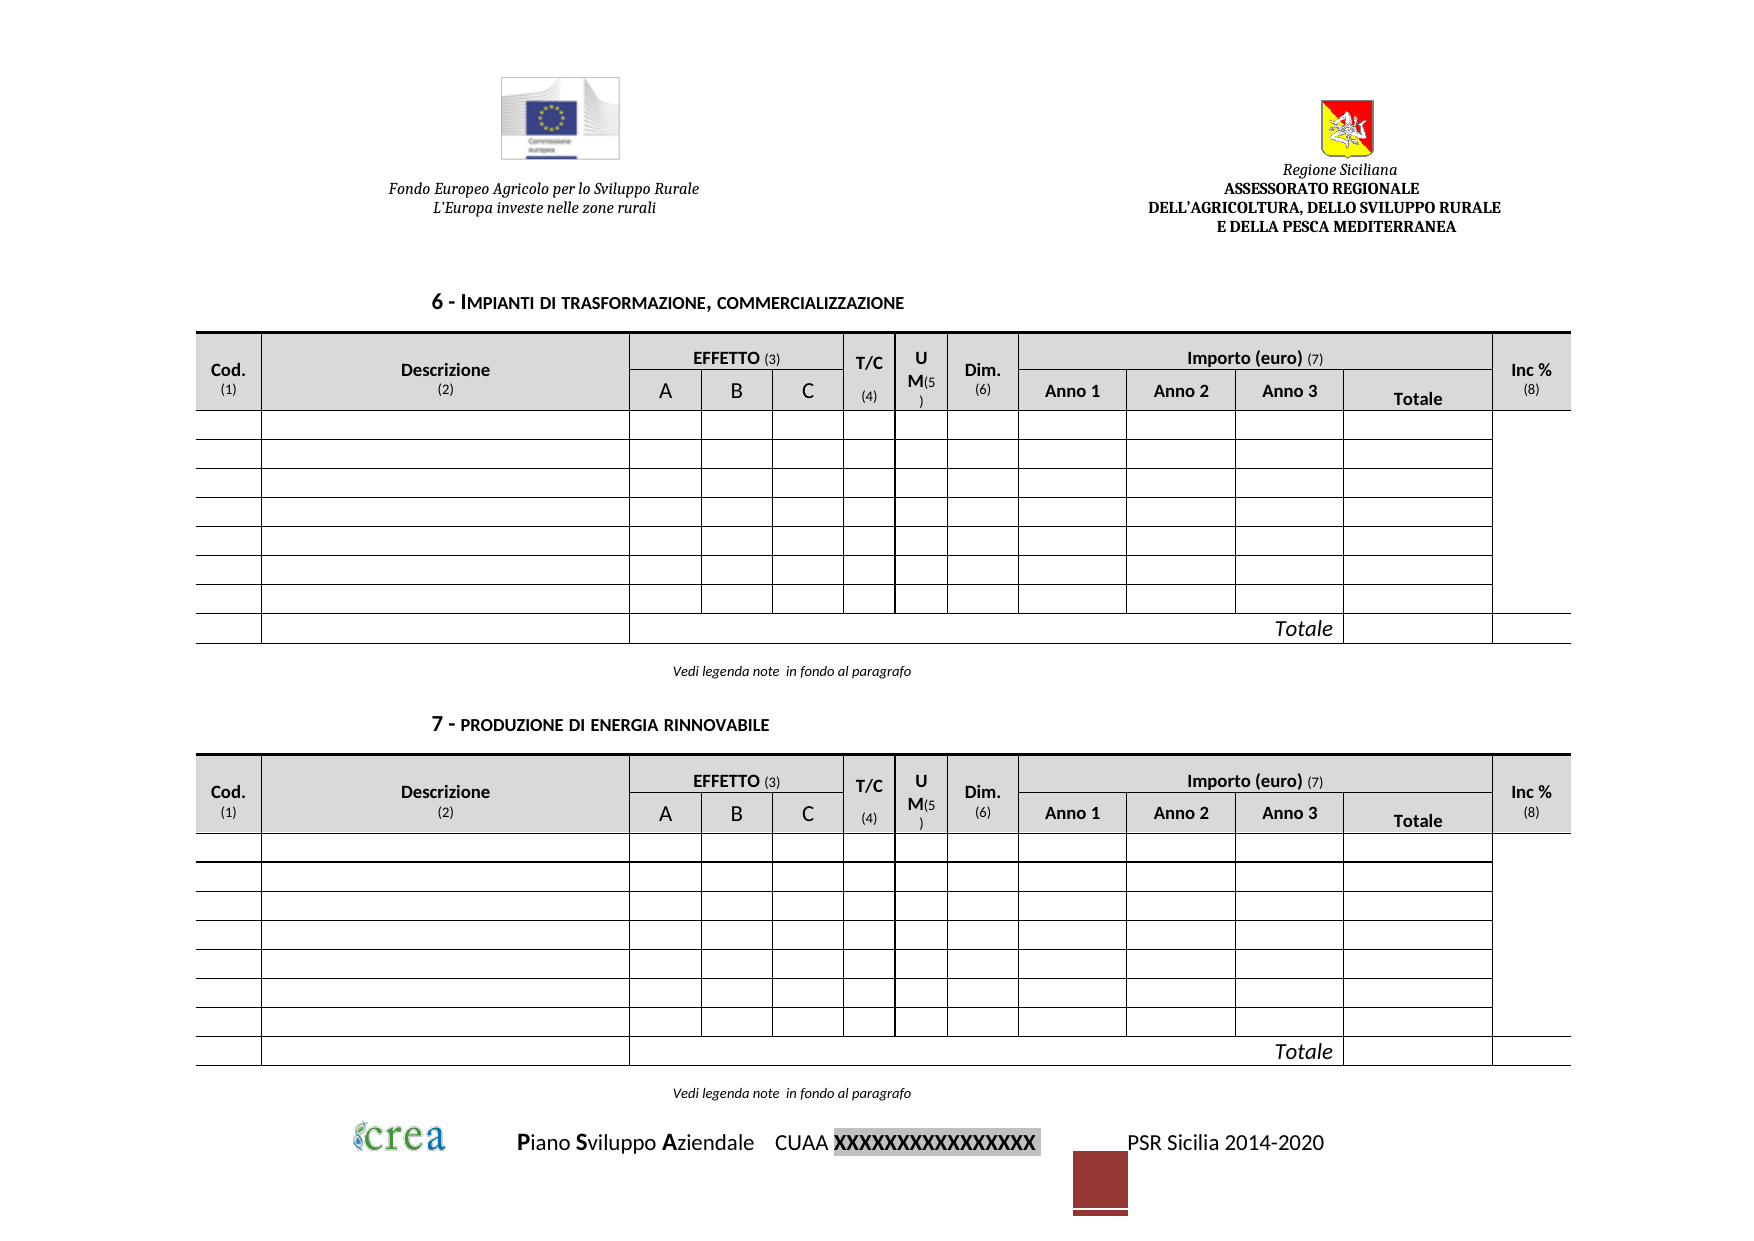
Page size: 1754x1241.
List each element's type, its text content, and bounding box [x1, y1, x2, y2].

table_cell [262, 1008, 629, 1036]
table_cell [630, 469, 701, 497]
table_cell [630, 979, 701, 1007]
table_cell [1019, 921, 1126, 949]
table_header Inc % (8) [1493, 756, 1571, 832]
table_cell [630, 921, 701, 949]
table_cell [196, 863, 261, 891]
table_cell [896, 921, 947, 949]
table_cell [773, 863, 843, 891]
table_cell [1344, 979, 1492, 1007]
table_cell [702, 440, 772, 468]
table_header EFFETTO (3) [630, 756, 843, 792]
table_cell [844, 863, 894, 891]
table_header Descrizione (2) [262, 756, 629, 832]
table_header UM(5) [896, 756, 947, 832]
table_cell [844, 834, 894, 861]
table_cell A [630, 793, 701, 832]
table_cell A [630, 370, 701, 410]
table_cell [262, 1037, 629, 1065]
table_cell [1236, 950, 1343, 978]
table_cell [773, 556, 843, 584]
table_cell [896, 834, 947, 861]
table_cell [262, 469, 629, 497]
table_cell [1493, 834, 1571, 1036]
table_cell [1236, 834, 1343, 861]
table_cell [1236, 411, 1343, 439]
table_cell [896, 469, 947, 497]
table_cell [896, 892, 947, 919]
table_cell [1236, 1008, 1343, 1036]
table_cell Anno 1 [1019, 370, 1126, 410]
table_cell [702, 498, 772, 526]
table_cell [702, 469, 772, 497]
table_cell B [702, 370, 772, 410]
table_cell [1019, 585, 1126, 613]
table_cell [1019, 469, 1126, 497]
table_cell [1019, 892, 1126, 919]
table_header Cod. (1) [196, 334, 261, 410]
table_cell [262, 498, 629, 526]
table_cell [702, 556, 772, 584]
table_cell [196, 614, 261, 642]
table_cell [1127, 469, 1235, 497]
table_cell [844, 1008, 894, 1036]
table_cell Anno 2 [1127, 370, 1235, 410]
table_cell [1344, 863, 1492, 891]
table_cell [262, 556, 629, 584]
table_cell [773, 921, 843, 949]
table_cell Anno 1 [1019, 793, 1126, 832]
table_cell [844, 892, 894, 919]
table_cell [844, 527, 894, 555]
table_cell [630, 556, 701, 584]
table_cell [948, 863, 1018, 891]
table_cell [1493, 1037, 1571, 1065]
table_cell [1493, 411, 1571, 613]
table_cell [773, 979, 843, 1007]
table_cell [773, 892, 843, 919]
table_cell [196, 440, 261, 468]
table_cell [1236, 498, 1343, 526]
table_cell [1236, 863, 1343, 891]
table_header Descrizione (2) [262, 334, 629, 410]
table_cell [1344, 614, 1492, 642]
text Vedi legenda note in fondo al paragrafo [148, 662, 1618, 680]
table_cell [262, 527, 629, 555]
table_cell [1019, 979, 1126, 1007]
table_cell [262, 950, 629, 978]
table_cell [844, 585, 894, 613]
table_cell [1236, 921, 1343, 949]
table_cell [1127, 556, 1235, 584]
table_cell [1019, 1008, 1126, 1036]
table_cell [262, 921, 629, 949]
table_cell [844, 469, 894, 497]
table_cell [948, 498, 1018, 526]
table_cell [896, 556, 947, 584]
table_cell [844, 950, 894, 978]
table_header Dim. (6) [948, 756, 1018, 832]
table_cell [702, 411, 772, 439]
table_cell [773, 834, 843, 861]
table_cell [896, 863, 947, 891]
table_cell [630, 834, 701, 861]
table_cell [1019, 411, 1126, 439]
table_header T/C (4) [844, 756, 894, 832]
table_cell [702, 892, 772, 919]
table_cell [948, 921, 1018, 949]
table_cell [844, 556, 894, 584]
table_cell [1344, 950, 1492, 978]
table_cell [896, 1008, 947, 1036]
table_cell [702, 863, 772, 891]
table_cell [948, 950, 1018, 978]
table_cell [262, 440, 629, 468]
table_cell [1127, 863, 1235, 891]
table_cell [262, 892, 629, 919]
table_cell [1236, 469, 1343, 497]
table_cell Totale [630, 614, 1343, 642]
table_cell [1127, 892, 1235, 919]
table_cell [262, 834, 629, 861]
table_cell [773, 1008, 843, 1036]
table_cell C [773, 370, 843, 410]
table_cell [196, 921, 261, 949]
table_header Importo (euro) (7) [1019, 334, 1492, 369]
table_cell [948, 892, 1018, 919]
table_header Cod. (1) [196, 756, 261, 832]
table_cell [1344, 498, 1492, 526]
table_cell [702, 950, 772, 978]
table_cell [1127, 921, 1235, 949]
table_cell [896, 498, 947, 526]
table_cell [948, 556, 1018, 584]
table_header EFFETTO (3) [630, 334, 843, 369]
picture [353, 1121, 446, 1151]
table_cell [630, 950, 701, 978]
table_cell [196, 585, 261, 613]
table_cell [196, 1008, 261, 1036]
table_cell [773, 527, 843, 555]
table_cell [1344, 440, 1492, 468]
table_cell [1344, 834, 1492, 861]
table_cell [262, 614, 629, 642]
table_cell [1019, 950, 1126, 978]
table_cell [630, 892, 701, 919]
table_cell [1127, 979, 1235, 1007]
table_cell [1344, 1037, 1492, 1065]
table_cell [948, 979, 1018, 1007]
table_cell Anno 2 [1127, 793, 1235, 832]
table_cell [1127, 834, 1235, 861]
table_cell [262, 863, 629, 891]
table_cell [262, 411, 629, 439]
table_cell Totale [630, 1037, 1343, 1065]
table_cell [630, 411, 701, 439]
table_cell [1236, 892, 1343, 919]
table_cell [702, 527, 772, 555]
table_cell [196, 950, 261, 978]
table_cell [896, 411, 947, 439]
table_cell [1127, 411, 1235, 439]
table_cell [702, 1008, 772, 1036]
table_cell [702, 585, 772, 613]
table_cell [773, 440, 843, 468]
table_cell [1236, 556, 1343, 584]
table_cell [1127, 1008, 1235, 1036]
table_cell [702, 921, 772, 949]
table_cell [1127, 527, 1235, 555]
table_cell [196, 411, 261, 439]
table_cell [844, 411, 894, 439]
table_cell [1236, 585, 1343, 613]
table_cell [1493, 614, 1571, 642]
table_cell [896, 585, 947, 613]
table_cell [630, 498, 701, 526]
table_cell [1344, 585, 1492, 613]
table_cell [896, 950, 947, 978]
table_cell [1344, 921, 1492, 949]
table_cell [1127, 498, 1235, 526]
table_cell [1236, 527, 1343, 555]
table_cell [948, 585, 1018, 613]
table_cell [1236, 979, 1343, 1007]
table_cell B [702, 793, 772, 832]
table_header Importo (euro) (7) [1019, 756, 1492, 792]
table_header T/C (4) [844, 334, 894, 410]
table_cell [1127, 440, 1235, 468]
table_cell [948, 834, 1018, 861]
table_cell Totale [1344, 370, 1492, 410]
table_cell [1019, 834, 1126, 861]
table_cell [844, 921, 894, 949]
table_cell [948, 440, 1018, 468]
table_cell [1019, 440, 1126, 468]
text Vedi legenda note in fondo al paragrafo [148, 1085, 1618, 1102]
table_cell [1236, 440, 1343, 468]
table_cell [196, 556, 261, 584]
table_cell Anno 3 [1236, 793, 1343, 832]
table_cell [1344, 469, 1492, 497]
table_cell [196, 527, 261, 555]
table_cell [896, 979, 947, 1007]
table_cell [1344, 556, 1492, 584]
table_cell [630, 440, 701, 468]
table_cell [1344, 1008, 1492, 1036]
table_cell [630, 863, 701, 891]
table_cell [1019, 527, 1126, 555]
table_cell Totale [1344, 793, 1492, 832]
table_cell [1019, 498, 1126, 526]
table_cell [702, 979, 772, 1007]
table_cell [896, 527, 947, 555]
table_cell [1127, 585, 1235, 613]
table_cell [773, 585, 843, 613]
table_cell [262, 585, 629, 613]
table_cell [196, 834, 261, 861]
table_cell [773, 950, 843, 978]
table_cell [948, 527, 1018, 555]
table_cell [630, 1008, 701, 1036]
table_cell [896, 440, 947, 468]
table_header UM(5) [896, 334, 947, 410]
table_cell [630, 585, 701, 613]
table_cell [196, 892, 261, 919]
table_cell [773, 469, 843, 497]
picture [1320, 94, 1376, 161]
table_cell [1127, 950, 1235, 978]
table_cell [1019, 863, 1126, 891]
table_cell [196, 498, 261, 526]
table_header Dim. (6) [948, 334, 1018, 410]
table_cell [262, 979, 629, 1007]
table_cell [196, 1037, 261, 1065]
table_cell [196, 979, 261, 1007]
table_cell [1344, 892, 1492, 919]
table_cell C [773, 793, 843, 832]
table_cell [773, 498, 843, 526]
table_cell [196, 469, 261, 497]
table_cell [773, 411, 843, 439]
table_cell Anno 3 [1236, 370, 1343, 410]
table_cell [1019, 556, 1126, 584]
table_cell [844, 498, 894, 526]
table_cell [844, 979, 894, 1007]
table_cell [630, 527, 701, 555]
table_cell [702, 834, 772, 861]
table_cell [844, 440, 894, 468]
text 6 - Impianti di trasformazione, commercializzazione [384, 299, 1618, 312]
table_cell [1344, 411, 1492, 439]
table_header Inc % (8) [1493, 334, 1571, 410]
table_cell [948, 411, 1018, 439]
table_cell [1344, 527, 1492, 555]
table_cell [948, 1008, 1018, 1036]
table_cell [948, 469, 1018, 497]
